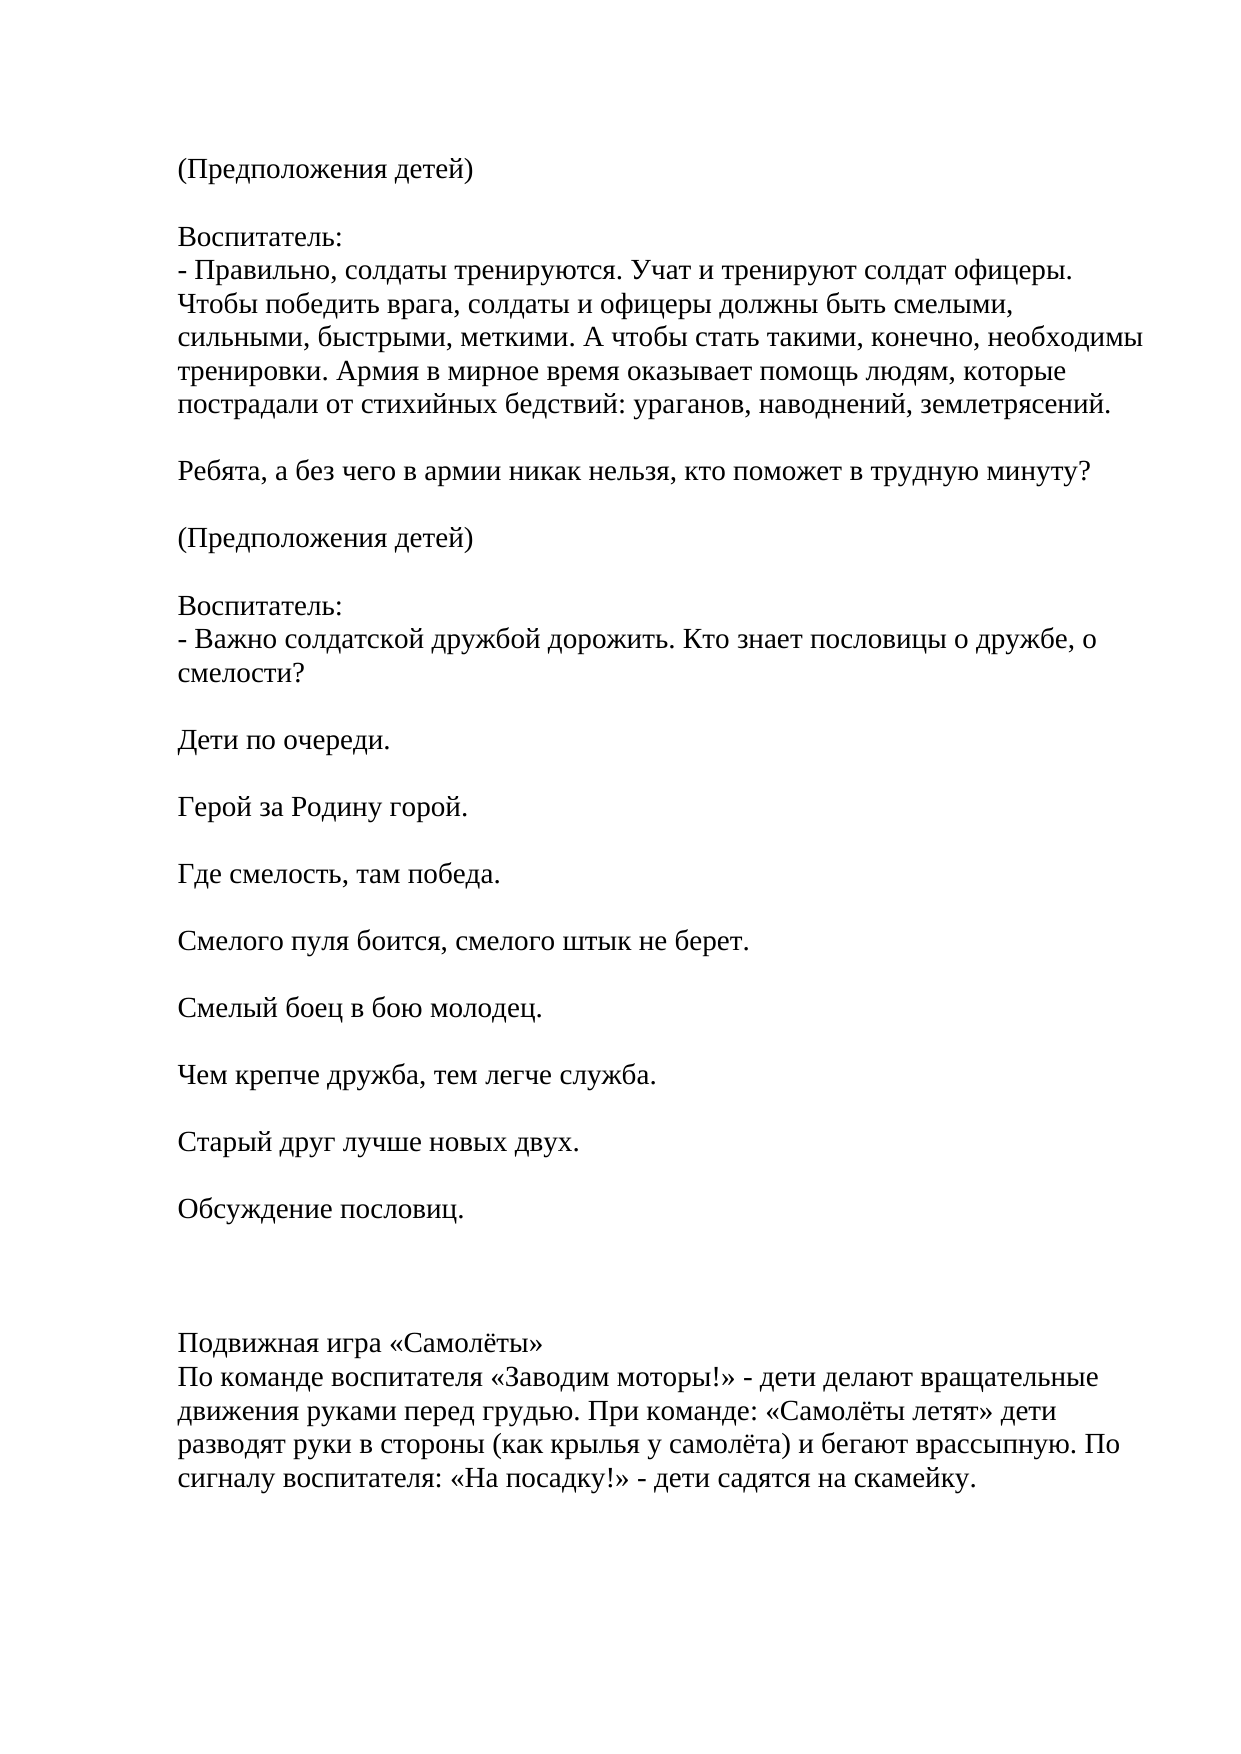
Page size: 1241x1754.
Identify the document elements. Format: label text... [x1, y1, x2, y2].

text По команде воспитателя «Заводим моторы!» - дети делают вращательные движения руками перед грудью. При команде: «Самолёты летят» дети разводят руки в стороны (как крылья у самолёта) и бегают врассыпную. По сигналу воспитателя: «На посадку!» - дети садятся на скамейку. [177, 1359, 1152, 1493]
text Воспитатель: [177, 588, 1152, 621]
text Подвижная игра «Самолёты» [177, 1326, 1152, 1359]
text Ребята, а без чего в армии никак нельзя, кто поможет в трудную минуту? [177, 453, 1152, 487]
text Старый друг лучше новых двух. [177, 1124, 1152, 1158]
text Смелого пуля боится, смелого штык не берет. [177, 923, 1152, 957]
text (Предположения детей) [177, 521, 1152, 554]
text - Важно солдатской дружбой дорожить. Кто знает пословицы о дружбе, о смелости? [177, 621, 1152, 688]
text Смелый боец в бою молодец. [177, 990, 1152, 1024]
text - Правильно, солдаты тренируются. Учат и тренируют солдат офицеры. Чтобы победить врага, солдаты и офицеры должны быть смелыми, сильными, быстрыми, меткими. А чтобы стать такими, конечно, необходимы тренировки. Армия в мирное время оказывает помощь людям, которые пострадали от стихийных бедствий: ураганов, наводнений, землетрясений. [177, 252, 1152, 420]
text Обсуждение пословиц. [177, 1191, 1152, 1225]
text Воспитатель: [177, 219, 1152, 252]
text Герой за Родину горой. [177, 789, 1152, 822]
text (Предположения детей) [177, 152, 1152, 185]
text Дети по очереди. [177, 722, 1152, 755]
text Чем крепче дружба, тем легче служба. [177, 1057, 1152, 1091]
text Где смелость, там победа. [177, 856, 1152, 889]
